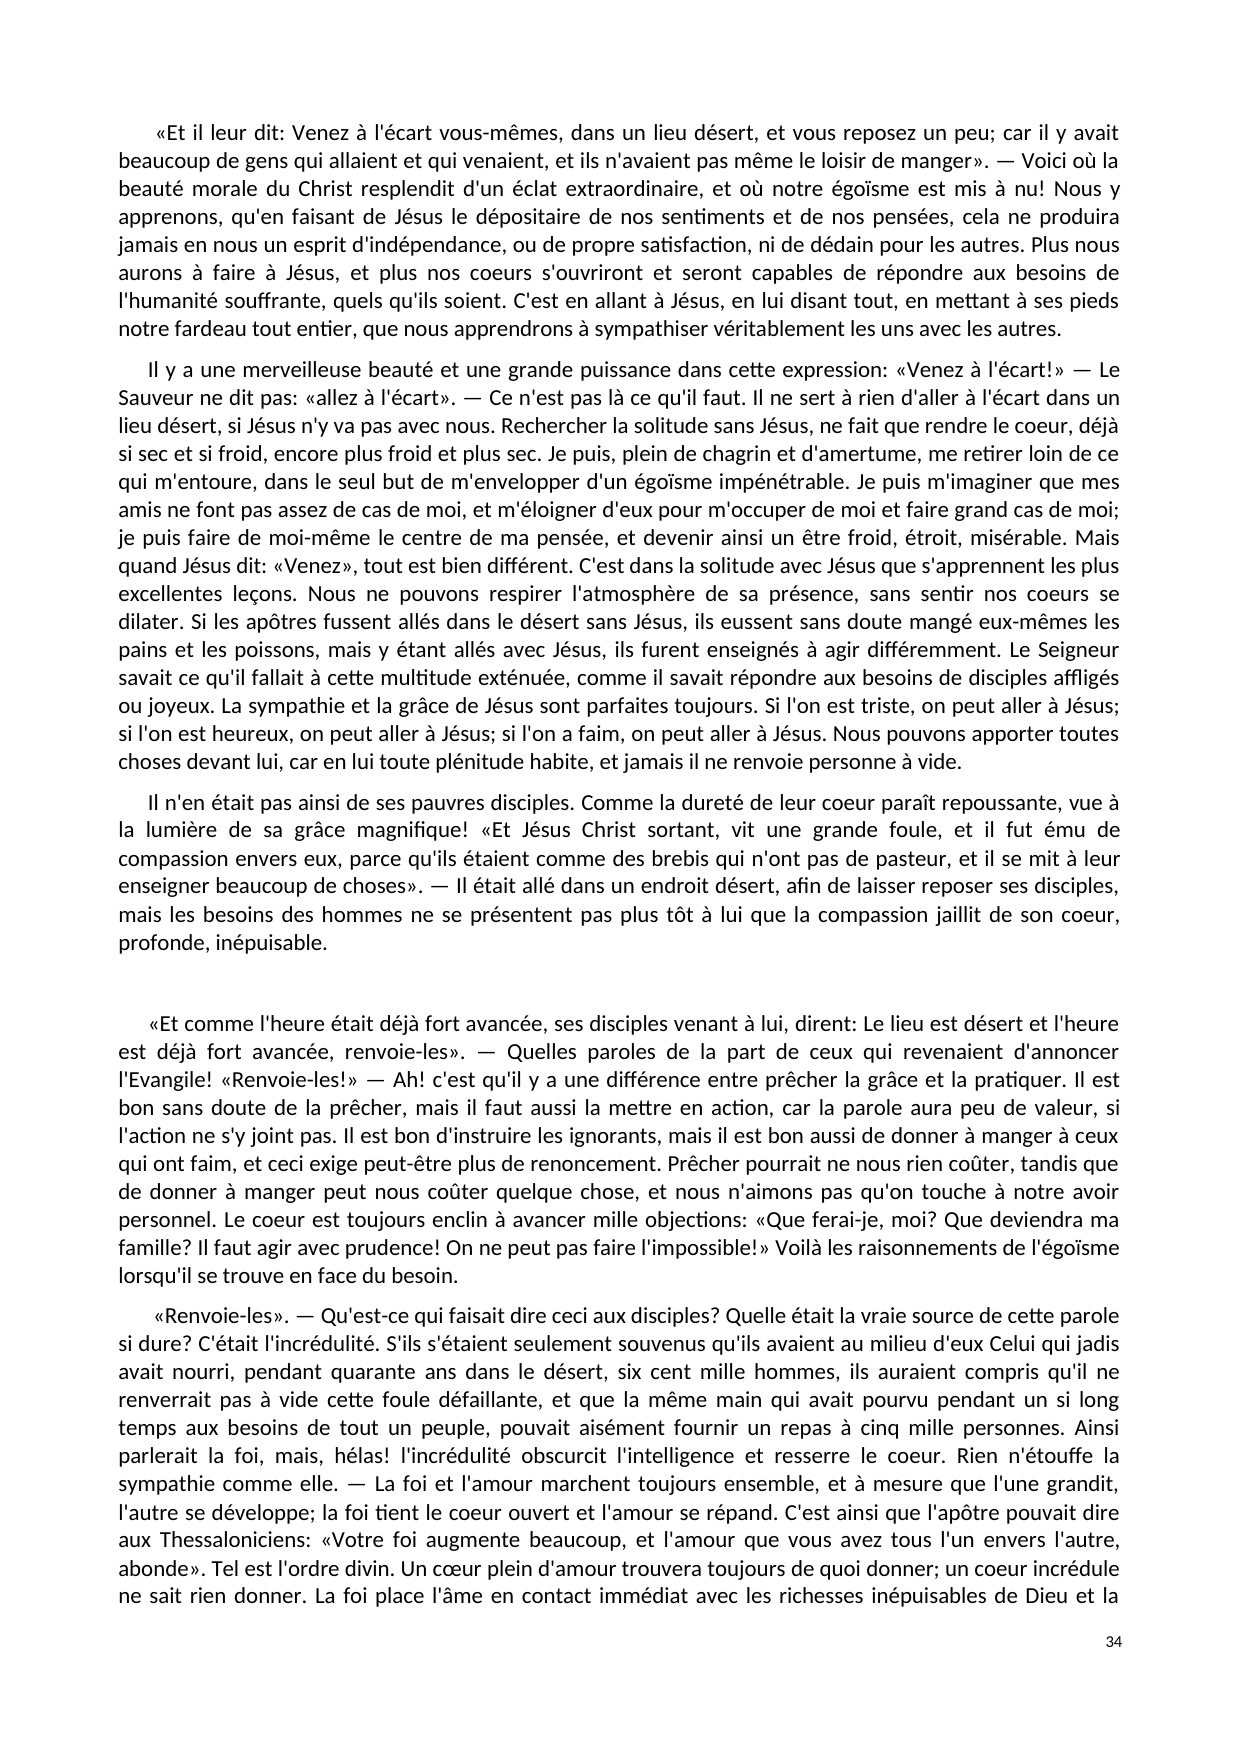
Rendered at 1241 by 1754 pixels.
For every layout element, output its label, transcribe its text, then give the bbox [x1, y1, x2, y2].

text Il y a une merveilleuse beauté et une grande puissance dans cette expression: «Venez à l'écart!» — Le Sauveur ne dit pas: «allez à l'écart». — Ce n'est pas là ce qu'il faut. Il ne sert à rien d'aller à l'écart dans un lieu désert, si Jésus n'y va pas avec nous. Rechercher la solitude sans Jésus, ne fait que rendre le coeur, déjà si sec et si froid, encore plus froid et plus sec. Je puis, plein de chagrin et d'amertume, me retirer loin de ce qui m'entoure, dans le seul but de m'envelopper d'un égoïsme impénétrable. Je puis m'imaginer que mes amis ne font pas assez de cas de moi, et m'éloigner d'eux pour m'occuper de moi et faire grand cas de moi; je puis faire de moi-même le centre de ma pensée, et devenir ainsi un être froid, étroit, misérable. Mais quand Jésus dit: «Venez», tout est bien différent. C'est dans la solitude avec Jésus que s'apprennent les plus excellentes leçons. Nous ne pouvons respirer l'atmosphère de sa présence, sans sentir nos coeurs se dilater. Si les apôtres fussent allés dans le désert sans Jésus, ils eussent sans doute mangé eux-mêmes les pains et les poissons, mais y étant allés avec Jésus, ils furent enseignés à agir différemment. Le Seigneur savait ce qu'il fallait à cette multitude exténuée, comme il savait répondre aux besoins de disciples affligés ou joyeux. La sympathie et la grâce de Jésus sont parfaites toujours. Si l'on est triste, on peut aller à Jésus; si l'on est heureux, on peut aller à Jésus; si l'on a faim, on peut aller à Jésus. Nous pouvons apporter toutes choses devant lui, car en lui toute plénitude habite, et jamais il ne renvoie personne à vide. [118, 355, 1122, 775]
text «Et comme l'heure était déjà fort avancée, ses disciples venant à lui, dirent: Le lieu est désert et l'heure est déjà fort avancée, renvoie-les». — Quelles paroles de la part de ceux qui revenaient d'annoncer l'Evangile! «Renvoie-les!» — Ah! c'est qu'il y a une différence entre prêcher la grâce et la pratiquer. Il est bon sans doute de la prêcher, mais il faut aussi la mettre en action, car la parole aura peu de valeur, si l'action ne s'y joint pas. Il est bon d'instruire les ignorants, mais il est bon aussi de donner à manger à ceux qui ont faim, et ceci exige peut-être plus de renoncement. Prêcher pourrait ne nous rien coûter, tandis que de donner à manger peut nous coûter quelque chose, et nous n'aimons pas qu'on touche à notre avoir personnel. Le coeur est toujours enclin à avancer mille objections: «Que ferai-je, moi? Que deviendra ma famille? Il faut agir avec prudence! On ne peut pas faire l'impossible!» Voilà les raisonnements de l'égoïsme lorsqu'il se trouve en face du besoin. [118, 1009, 1122, 1289]
text Il n'en était pas ainsi de ses pauvres disciples. Comme la dureté de leur coeur paraît repoussante, vue à la lumière de sa grâce magnifique! «Et Jésus Christ sortant, vit une grande foule, et il fut ému de compassion envers eux, parce qu'ils étaient comme des brebis qui n'ont pas de pasteur, et il se mit à leur enseigner beaucoup de choses». — Il était allé dans un endroit désert, afin de laisser reposer ses disciples, mais les besoins des hommes ne se présentent pas plus tôt à lui que la compassion jaillit de son coeur, profonde, inépuisable. [118, 788, 1122, 956]
text «Et il leur dit: Venez à l'écart vous-mêmes, dans un lieu désert, et vous reposez un peu; car il y avait beaucoup de gens qui allaient et qui venaient, et ils n'avaient pas même le loisir de manger». — Voici où la beauté morale du Christ resplendit d'un éclat extraordinaire, et où notre égoïsme est mis à nu! Nous y apprenons, qu'en faisant de Jésus le dépositaire de nos sentiments et de nos pensées, cela ne produira jamais en nous un esprit d'indépendance, ou de propre satisfaction, ni de dédain pour les autres. Plus nous aurons à faire à Jésus, et plus nos coeurs s'ouvriront et seront capables de répondre aux besoins de l'humanité souffrante, quels qu'ils soient. C'est en allant à Jésus, en lui disant tout, en mettant à ses pieds notre fardeau tout entier, que nous apprendrons à sympathiser véritablement les uns avec les autres. [118, 118, 1122, 342]
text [118, 1301, 1122, 1610]
